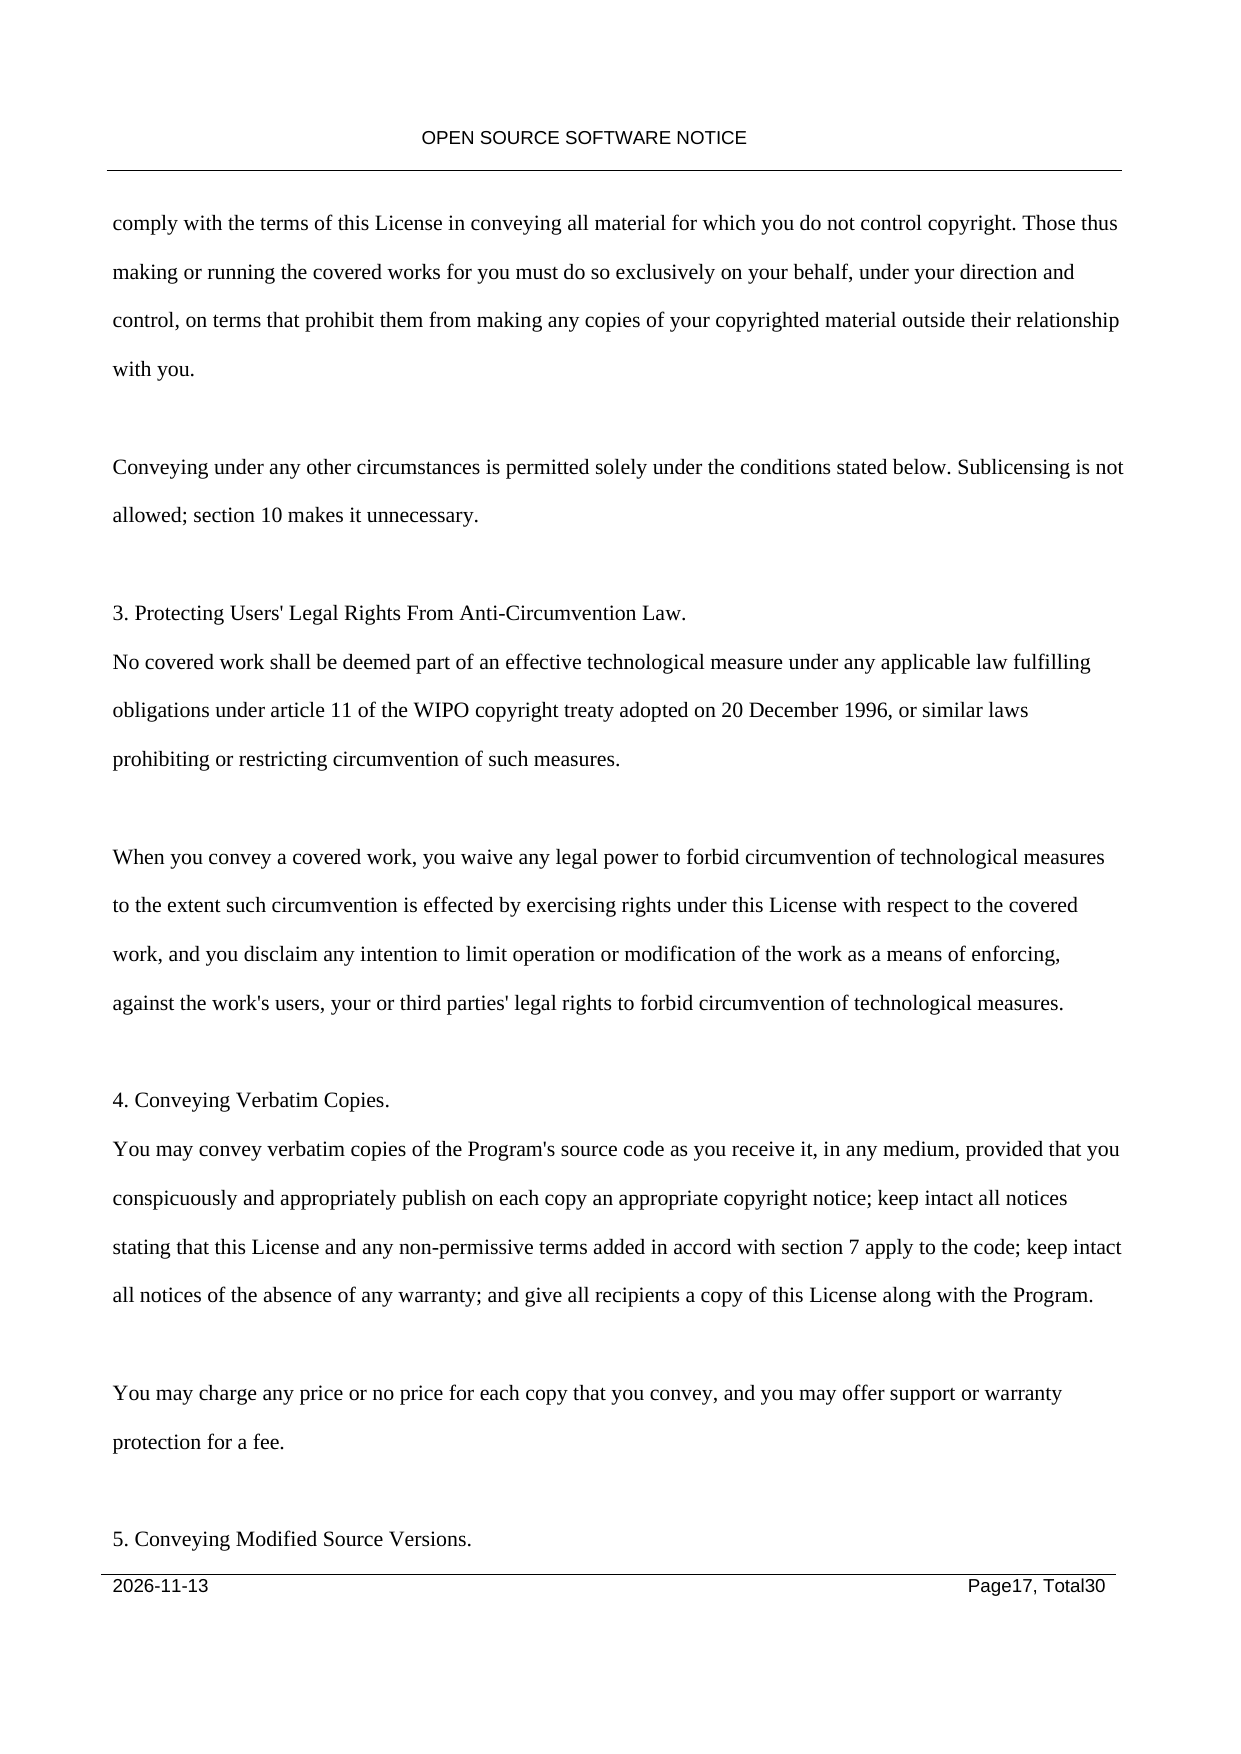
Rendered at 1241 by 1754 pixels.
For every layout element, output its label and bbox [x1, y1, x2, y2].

text [112, 206, 1128, 1555]
